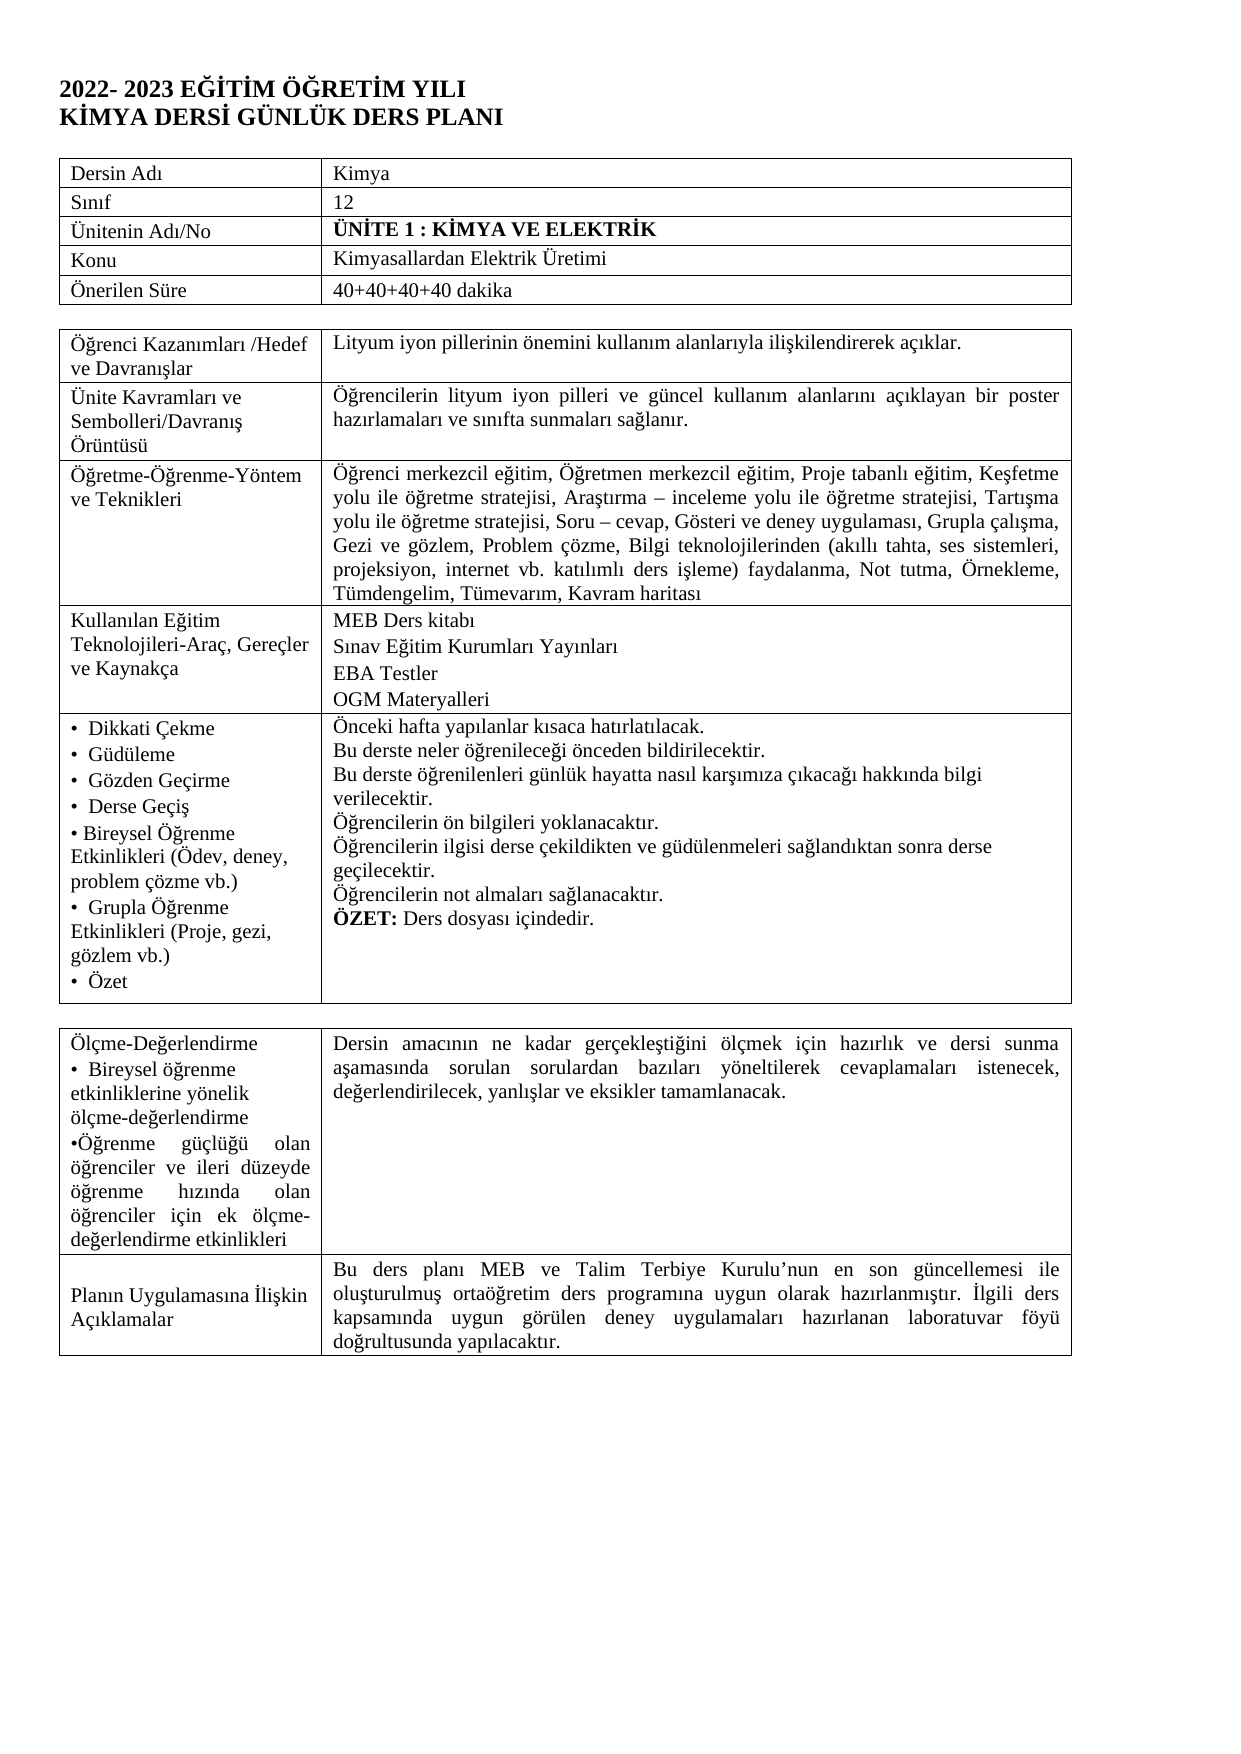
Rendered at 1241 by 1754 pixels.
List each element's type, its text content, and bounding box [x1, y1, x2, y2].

table_header Dersin amacının ne kadar gerçekleştiğini ölçmek için hazırlık ve dersi sunma aşamasında sorulan sorulardan bazıları yöneltilerek cevaplamaları istenecek, değerlendirilecek, yanlışlar ve eksikler tamamlanacak. [322, 1029, 1071, 1253]
table_cell Kullanılan Eğitim Teknolojileri-Araç, Gereçler ve Kaynakça [60, 606, 321, 713]
table_header Ölçme-Değerlendirme • Bireysel öğrenme etkinliklerine yönelik ölçme-değerlendirme •Öğrenme güçlüğü olan öğrenciler ve ileri düzeyde öğrenme hızında olan öğrenciler için ek ölçme-değerlendirme etkinlikleri [60, 1029, 321, 1253]
table_cell Ünitenin Adı/No [60, 217, 321, 245]
table_cell 40+40+40+40 dakika [322, 276, 1071, 304]
table_cell Öğretme-Öğrenme-Yöntem ve Teknikleri [60, 461, 321, 605]
table_cell • Dikkati Çekme • Güdüleme • Gözden Geçirme • Derse Geçiş • Bireysel Öğrenme Etkinlikleri (Ödev, deney, problem çözme vb.) • Grupla Öğrenme Etkinlikleri (Proje, gezi, gözlem vb.) • Özet [60, 714, 321, 1002]
table_cell Önceki hafta yapılanlar kısaca hatırlatılacak. Bu derste neler öğrenileceği önceden bildirilecektir. Bu derste öğrenilenleri günlük hayatta nasıl karşımıza çıkacağı hakkında bilgi verilecektir. Öğrencilerin ön bilgileri yoklanacaktır. Öğrencilerin ilgisi derse çekildikten ve güdülenmeleri sağlandıktan sonra derse geçilecektir. Öğrencilerin not almaları sağlanacaktır. ÖZET: Ders dosyası içindedir. [322, 714, 1071, 1002]
table_cell 12 [322, 188, 1071, 216]
table_header Öğrenci Kazanımları /Hedef ve Davranışlar [60, 330, 321, 382]
table_cell ÜNİTE 1 : KİMYA VE ELEKTRİK [322, 217, 1071, 245]
table_cell MEB Ders kitabı Sınav Eğitim Kurumları Yayınları EBA Testler OGM Materyalleri [322, 606, 1071, 713]
table_cell Sınıf [60, 188, 321, 216]
table_header Lityum iyon pillerinin önemini kullanım alanlarıyla ilişkilendirerek açıklar. [322, 330, 1071, 382]
table_cell Önerilen Süre [60, 276, 321, 304]
table_header Dersin Adı [60, 159, 321, 187]
table_cell Kimyasallardan Elektrik Üretimi [322, 246, 1071, 274]
table_cell Bu ders planı MEB ve Talim Terbiye Kurulu’nun en son güncellemesi ile oluşturulmuş ortaöğretim ders programına uygun olarak hazırlanmıştır. İlgili ders kapsamında uygun görülen deney uygulamaları hazırlanan laboratuvar föyü doğrultusunda yapılacaktır. [322, 1255, 1071, 1355]
table_header Kimya [322, 159, 1071, 187]
table_cell Planın Uygulamasına İlişkin Açıklamalar [60, 1255, 321, 1355]
table_cell Ünite Kavramları ve Sembolleri/Davranış Örüntüsü [60, 383, 321, 459]
table_cell Konu [60, 246, 321, 274]
table_cell Öğrenci merkezcil eğitim, Öğretmen merkezcil eğitim, Proje tabanlı eğitim, Keşfetme yolu ile öğretme stratejisi, Araştırma – inceleme yolu ile öğretme stratejisi, Tartışma yolu ile öğretme stratejisi, Soru – cevap, Gösteri ve deney uygulaması, Grupla çalışma, Gezi ve gözlem, Problem çözme, Bilgi teknolojilerinden (akıllı tahta, ses sistemleri, projeksiyon, internet vb. katılımlı ders işleme) faydalanma, Not tutma, Örnekleme, Tümdengelim, Tümevarım, Kavram haritası [322, 461, 1071, 605]
table_cell Öğrencilerin lityum iyon pilleri ve güncel kullanım alanlarını açıklayan bir poster hazırlamaları ve sınıfta sunmaları sağlanır. [322, 383, 1071, 459]
